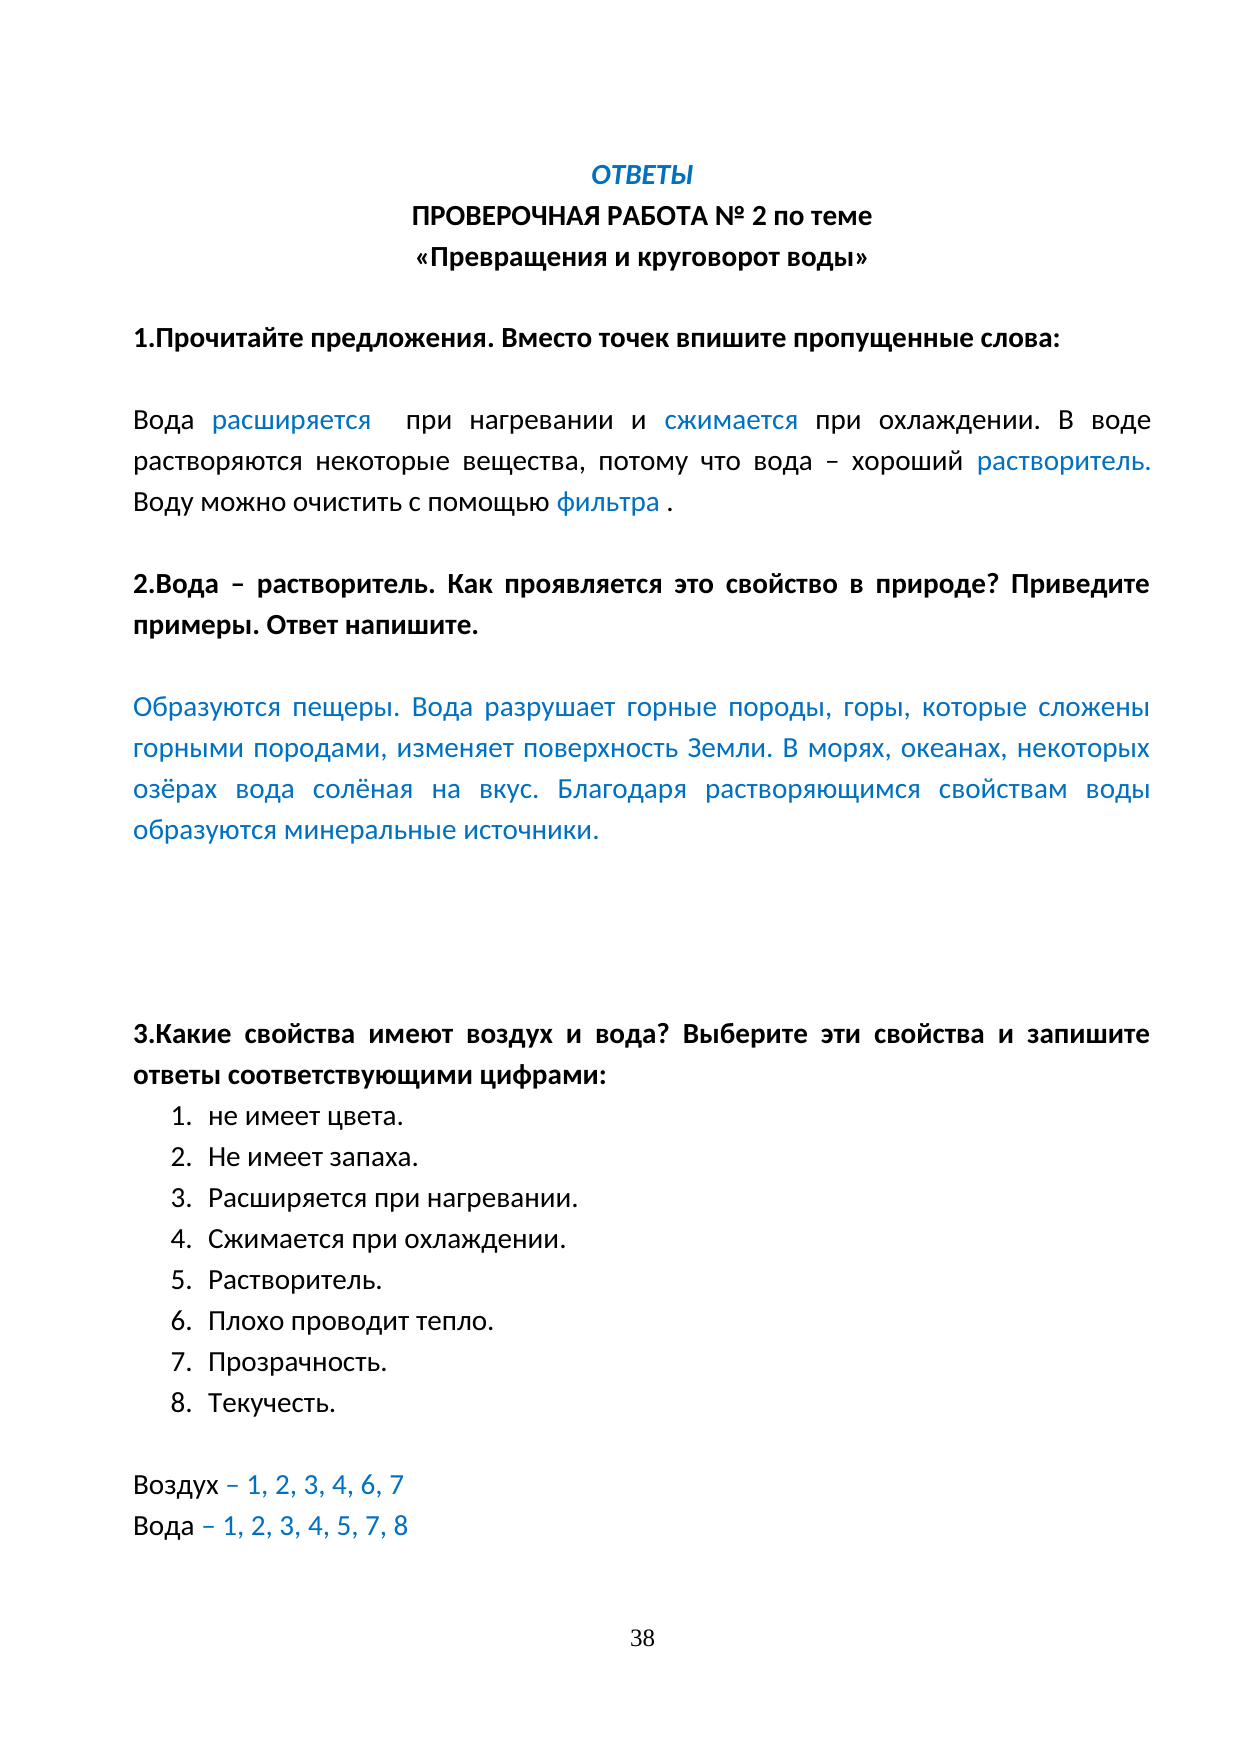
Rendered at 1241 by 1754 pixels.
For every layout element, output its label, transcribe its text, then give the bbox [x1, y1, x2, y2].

text 2.Вода – растворитель. Как проявляется это свойство в природе? Приведите примеры. Ответ напишите. [133, 565, 1152, 642]
text «Превращения и круговорот воды» [133, 238, 1152, 273]
text 3.Какие свойства имеют воздух и вода? Выберите эти свойства и запишите ответы соответствующими цифрами: [133, 1015, 1152, 1092]
list Плохо проводит тепло. [170, 1302, 1152, 1338]
text 1.Прочитайте предложения. Вместо точек впишите пропущенные слова: [133, 319, 1152, 355]
text Воздух – 1, 2, 3, 4, 6, 7 [133, 1466, 1152, 1501]
text Вода расширяется при нагревании и сжимается при охлаждении. В воде растворяются некоторые вещества, потому что вода – хороший растворитель. Воду можно очистить с помощью фильтра . [133, 401, 1152, 519]
text ПРОВЕРОЧНАЯ РАБОТА № 2 по теме [133, 197, 1152, 232]
list Расширяется при нагревании. [170, 1179, 1152, 1215]
list Текучесть. [170, 1384, 1152, 1419]
list Сжимается при охлаждении. [170, 1220, 1152, 1256]
text Образуются пещеры. Вода разрушает горные породы, горы, которые сложены горными породами, изменяет поверхность Земли. В морях, океанах, некоторых озёрах вода солёная на вкус. Благодаря растворяющимся свойствам воды образуются минеральные источники. [133, 688, 1152, 846]
list Не имеет запаха. [170, 1138, 1152, 1174]
text Вода – 1, 2, 3, 4, 5, 7, 8 [133, 1507, 1152, 1542]
list Прозрачность. [170, 1343, 1152, 1378]
list не имеет цвета. [170, 1097, 1152, 1133]
text ОТВЕТЫ [133, 156, 1152, 191]
list Растворитель. [170, 1261, 1152, 1297]
